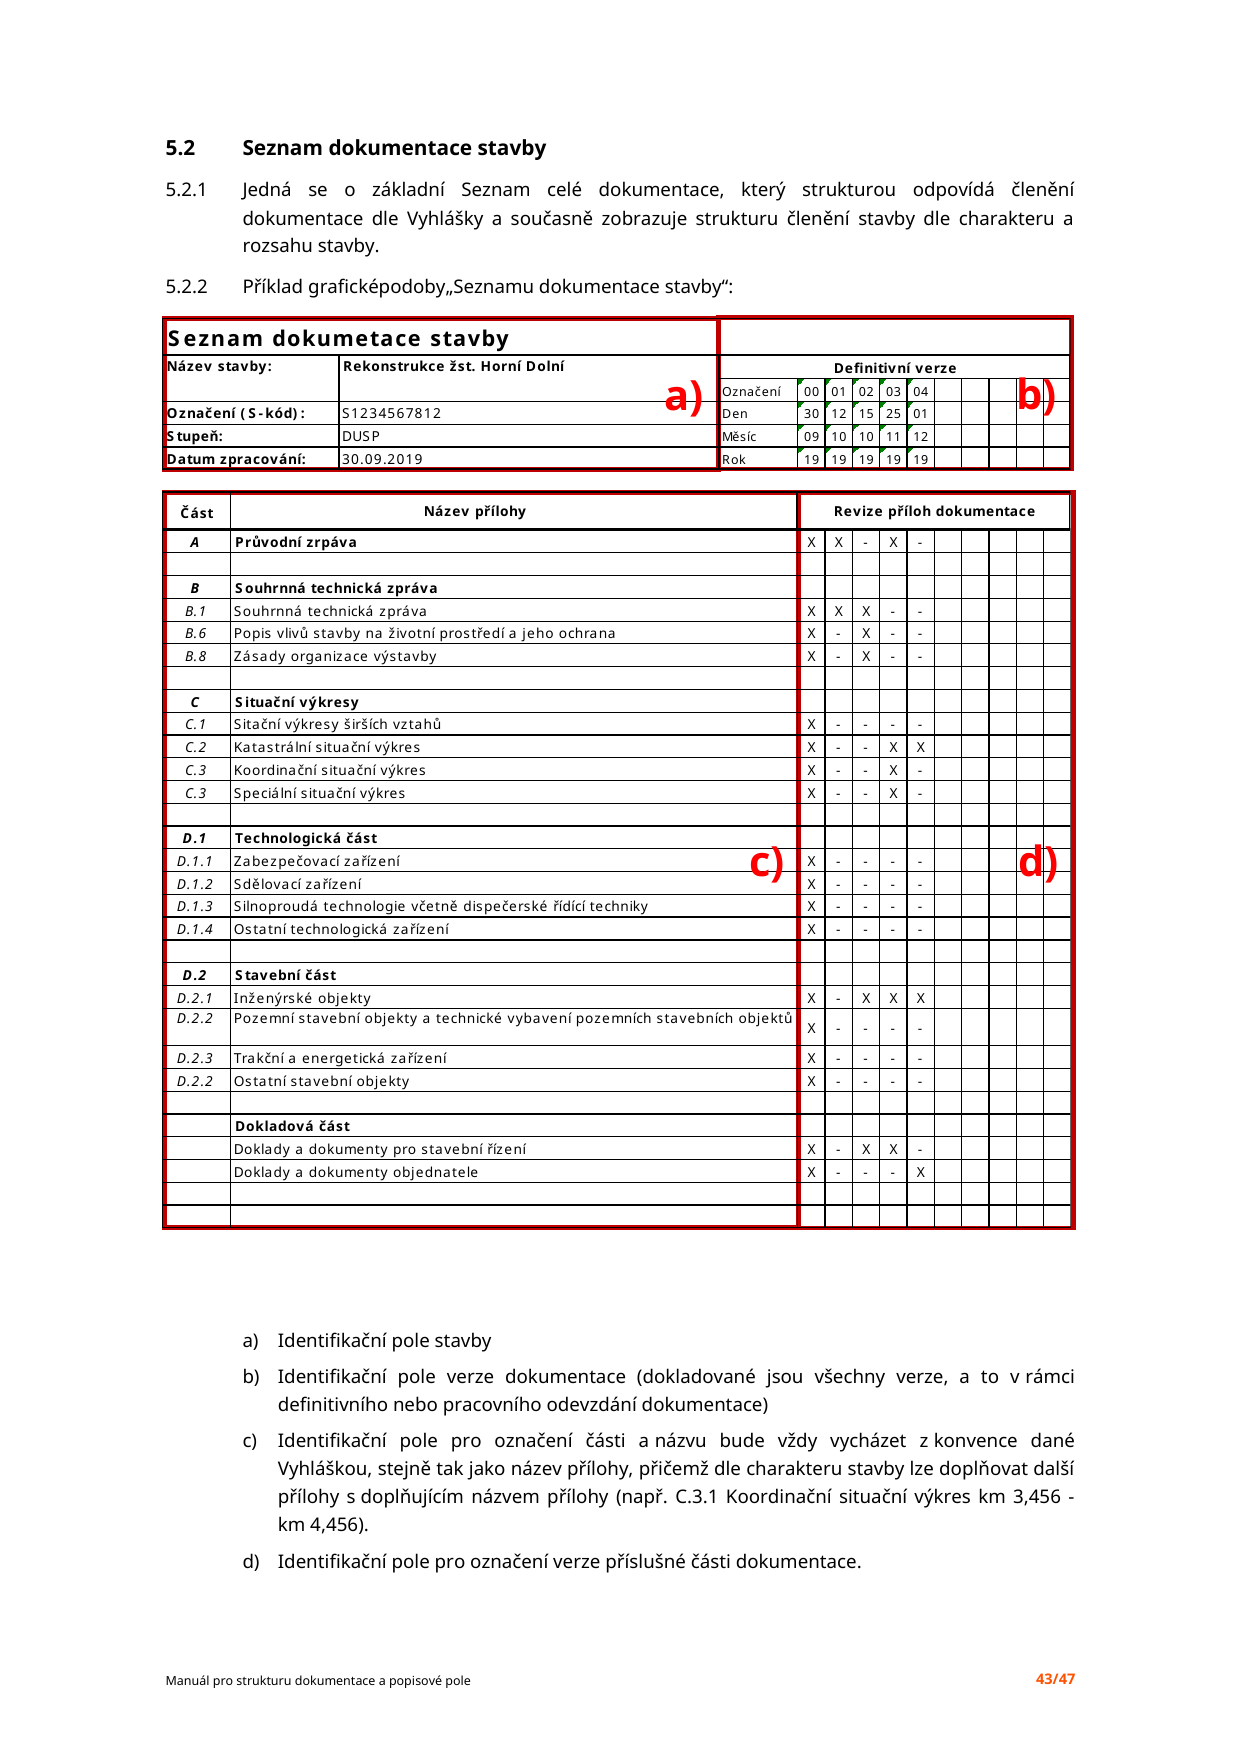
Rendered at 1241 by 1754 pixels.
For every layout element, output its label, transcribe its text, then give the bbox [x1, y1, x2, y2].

text Identifikační pole stavby [242, 1327, 1075, 1352]
text Identifikační pole pro označení části a názvu bude vždy vycházet z konvence dané Vyhláškou, stejně tak jako název přílohy, přičemž dle charakteru stavby lze doplňovat další přílohy s doplňujícím názvem přílohy (např. C.3.1 Koordinační situační výkres km 3,456 - km 4,456). [242, 1428, 1075, 1537]
text Jedná se o základní Seznam celé dokumentace, který strukturou odpovídá členění dokumentace dle Vyhlášky a současně zobrazuje strukturu členění stavby dle charakteru a rozsahu stavby. [165, 177, 1075, 258]
text Identifikační pole verze dokumentace (dokladované jsou všechny verze, a to v rámci definitivního nebo pracovního odevzdání dokumentace) [242, 1363, 1075, 1417]
text Identifikační pole pro označení verze příslušné části dokumentace. [242, 1548, 1075, 1573]
text Příklad graficképodoby„Seznamu dokumentace stavby“: [165, 273, 1075, 299]
text Seznam dokumentace stavby [165, 133, 1075, 161]
